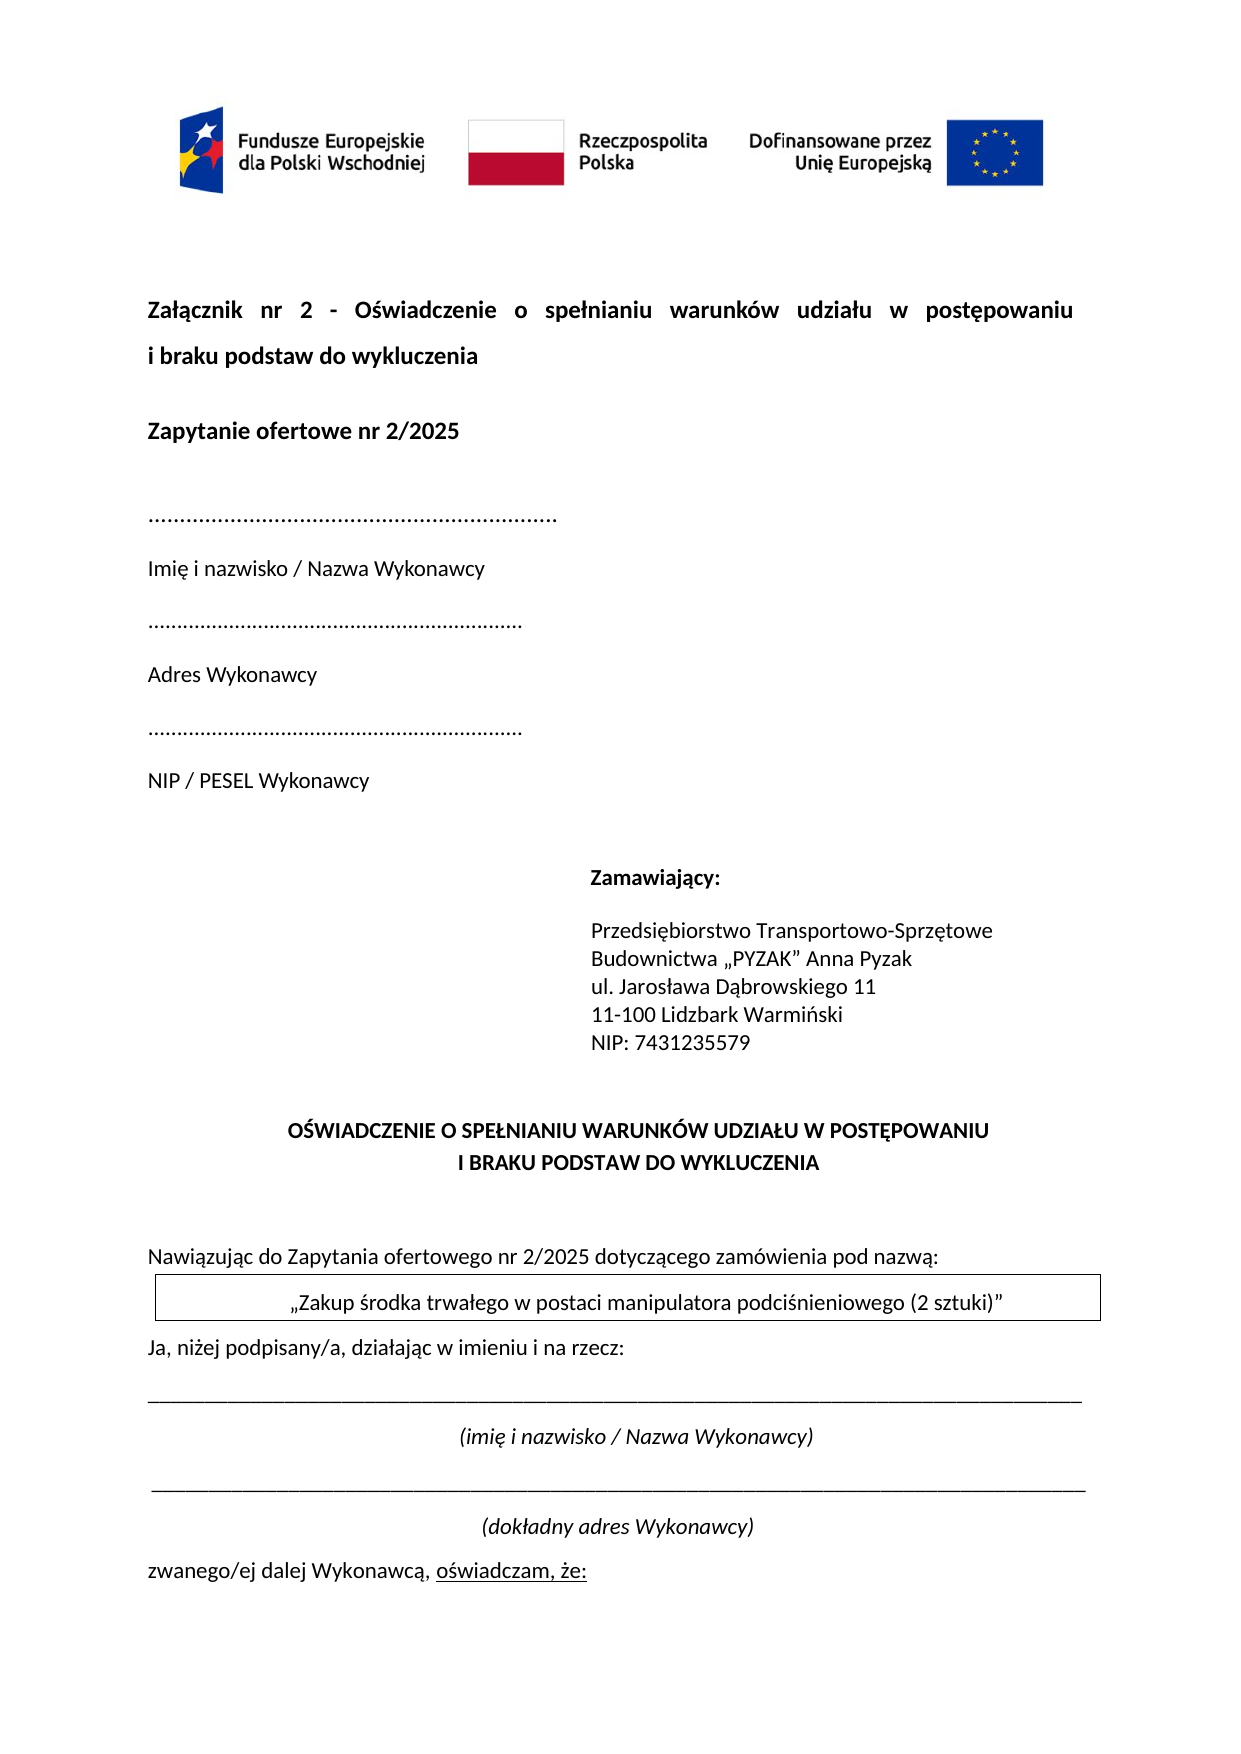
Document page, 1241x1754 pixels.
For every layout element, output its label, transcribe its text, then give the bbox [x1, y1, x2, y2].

text ................................................................. [148, 607, 1093, 635]
text NIP / PESEL Wykonawcy [148, 766, 1093, 794]
text Zapytanie ofertowe nr 2/2025 [148, 415, 1093, 446]
text Nawiązując do Zapytania ofertowego nr 2/2025 dotyczącego zamówienia pod nazwą: [148, 1242, 1093, 1270]
text ................................................................. [148, 498, 1093, 528]
text Adres Wykonawcy [148, 660, 1093, 688]
text I BRAKU PODSTAW DO WYKLUCZENIA [185, 1148, 1093, 1176]
text Zamawiający: [148, 863, 1093, 891]
text Imię i nazwisko / Nazwa Wykonawcy [148, 554, 1093, 582]
text __________________________________________________________________________________ [148, 1378, 1090, 1406]
text zwanego/ej dalej Wykonawcą, oświadczam, że: [148, 1557, 1090, 1584]
text ................................................................. [148, 713, 1093, 741]
text Przedsiębiorstwo Transportowo-Sprzętowe [266, 916, 1093, 944]
text OŚWIADCZENIE O SPEŁNIANIU WARUNKÓW UDZIAŁU W POSTĘPOWANIU [185, 1116, 1093, 1144]
text Ja, niżej podpisany/a, działając w imieniu i na rzecz: [148, 1333, 1090, 1361]
table_header „Zakup środka trwałego w postaci manipulatora podciśnieniowego (2 sztuki)” [156, 1275, 1100, 1319]
text (imię i nazwisko / Nazwa Wykonawcy) [185, 1422, 1090, 1451]
picture [148, 73, 1093, 213]
text Budownictwa „PYZAK” Anna Pyzak [266, 944, 1093, 972]
subtitle Załącznik nr 2 - Oświadczenie o spełnianiu warunków udziału w postępowaniu i braku podstaw do wykluczenia [148, 295, 1093, 371]
text NIP: 7431235579 [266, 1028, 1093, 1056]
text ul. Jarosława Dąbrowskiego 11 [266, 972, 1093, 1000]
text __________________________________________________________________________________ [148, 1467, 1090, 1495]
text (dokładny adres Wykonawcy) [148, 1512, 1090, 1540]
text 11-100 Lidzbark Warmiński [266, 1000, 1093, 1028]
